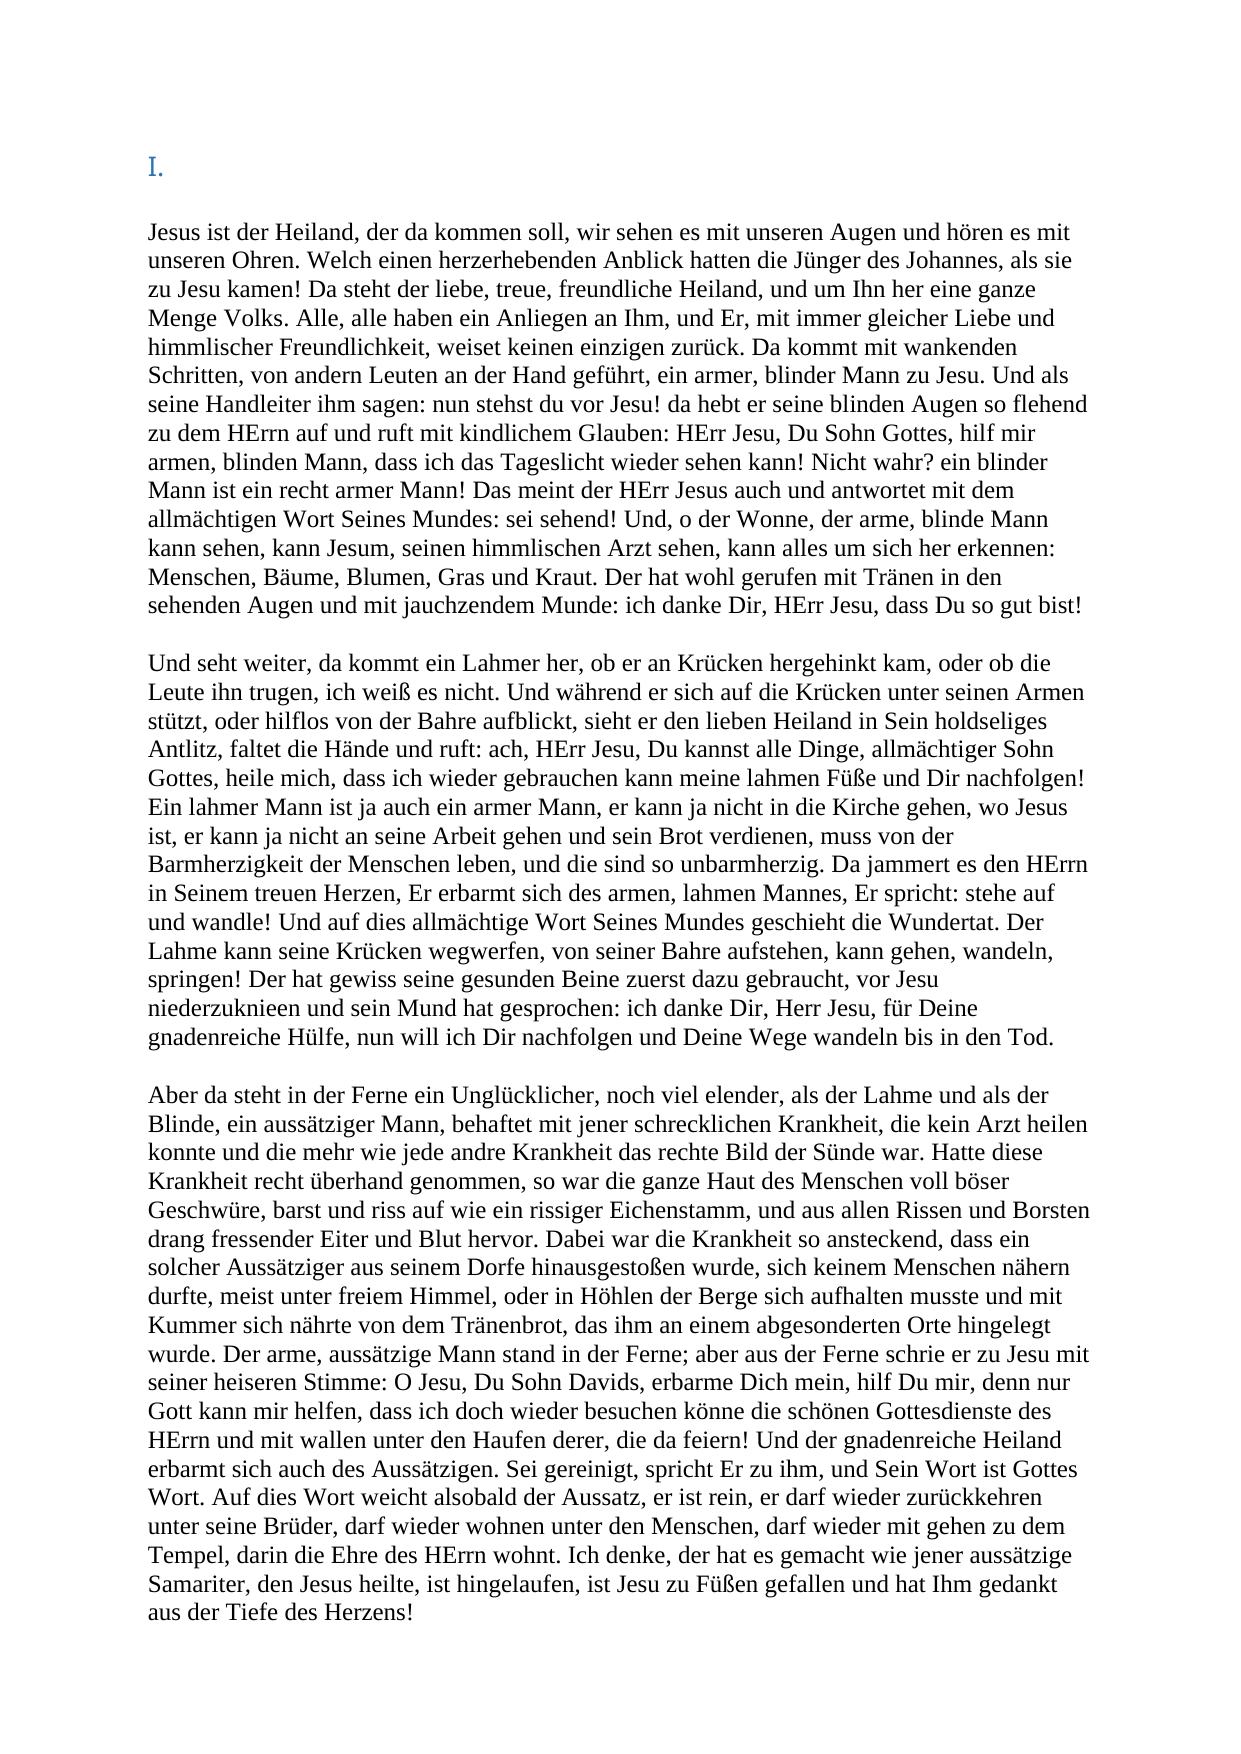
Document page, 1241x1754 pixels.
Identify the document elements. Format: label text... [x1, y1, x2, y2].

text Jesus ist der Heiland, der da kommen soll, wir sehen es mit unseren Augen und hören es mit unseren Ohren. Welch einen herzerhebenden Anblick hatten die Jünger des Johannes, als sie zu Jesu kamen! Da steht der liebe, treue, freundliche Heiland, und um Ihn her eine ganze Menge Volks. Alle, alle haben ein Anliegen an Ihm, und Er, mit immer gleicher Liebe und himmlischer Freundlichkeit, weiset keinen einzigen zurück. Da kommt mit wankenden Schritten, von andern Leuten an der Hand geführt, ein armer, blinder Mann zu Jesu. Und als seine Handleiter ihm sagen: nun stehst du vor Jesu! da hebt er seine blinden Augen so flehend zu dem HErrn auf und ruft mit kindlichem Glauben: HErr Jesu, Du Sohn Gottes, hilf mir armen, blinden Mann, dass ich das Tageslicht wieder sehen kann! Nicht wahr? ein blinder Mann ist ein recht armer Mann! Das meint der HErr Jesus auch und antwortet mit dem allmächtigen Wort Seines Mundes: sei sehend! Und, o der Wonne, der arme, blinde Mann kann sehen, kann Jesum, seinen himmlischen Arzt sehen, kann alles um sich her erkennen: Menschen, Bäume, Blumen, Gras und Kraut. Der hat wohl gerufen mit Tränen in den sehenden Augen und mit jauchzendem Munde: ich danke Dir, HErr Jesu, dass Du so gut bist! [148, 303, 1093, 706]
text Und seht weiter, da kommt ein Lahmer her, ob er an Krücken hergehinkt kam, oder ob die Leute ihn trugen, ich weiß es nicht. Und während er sich auf die Krücken unter seinen Armen stützt, oder hilflos von der Bahre aufblickt, sieht er den lieben Heiland in Sein holdseliges Antlitz, faltet die Hände und ruft: ach, HErr Jesu, Du kannst alle Dinge, allmächtiger Sohn Gottes, heile mich, dass ich wieder gebrauchen kann meine lahmen Füße und Dir nachfolgen! Ein lahmer Mann ist ja auch ein armer Mann, er kann ja nicht in die Kirche gehen, wo Jesus ist, er kann ja nicht an seine Arbeit gehen und sein Brot verdienen, muss von der Barmherzigkeit der Menschen leben, und die sind so unbarmherzig. Da jammert es den HErrn in Seinem treuen Herzen, Er erbarmt sich des armen, lahmen Mannes, Er spricht: stehe auf und wandle! Und auf dies allmächtige Wort Seines Mundes geschieht die Wundertat. Der Lahme kann seine Krücken wegwerfen, von seiner Bahre aufstehen, kann gehen, wandeln, springen! Der hat gewiss seine gesunden Beine zuerst dazu gebraucht, vor Jesu niederzuknieen und sein Mund hat gesprochen: ich danke Dir, Herr Jesu, für Deine gnadenreiche Hülfe, nun will ich Dir nachfolgen und Deine Wege wandeln bis in den Tod. [148, 735, 1093, 1137]
subtitle I. [148, 234, 1093, 271]
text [148, 1167, 1093, 1627]
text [148, 148, 1093, 205]
